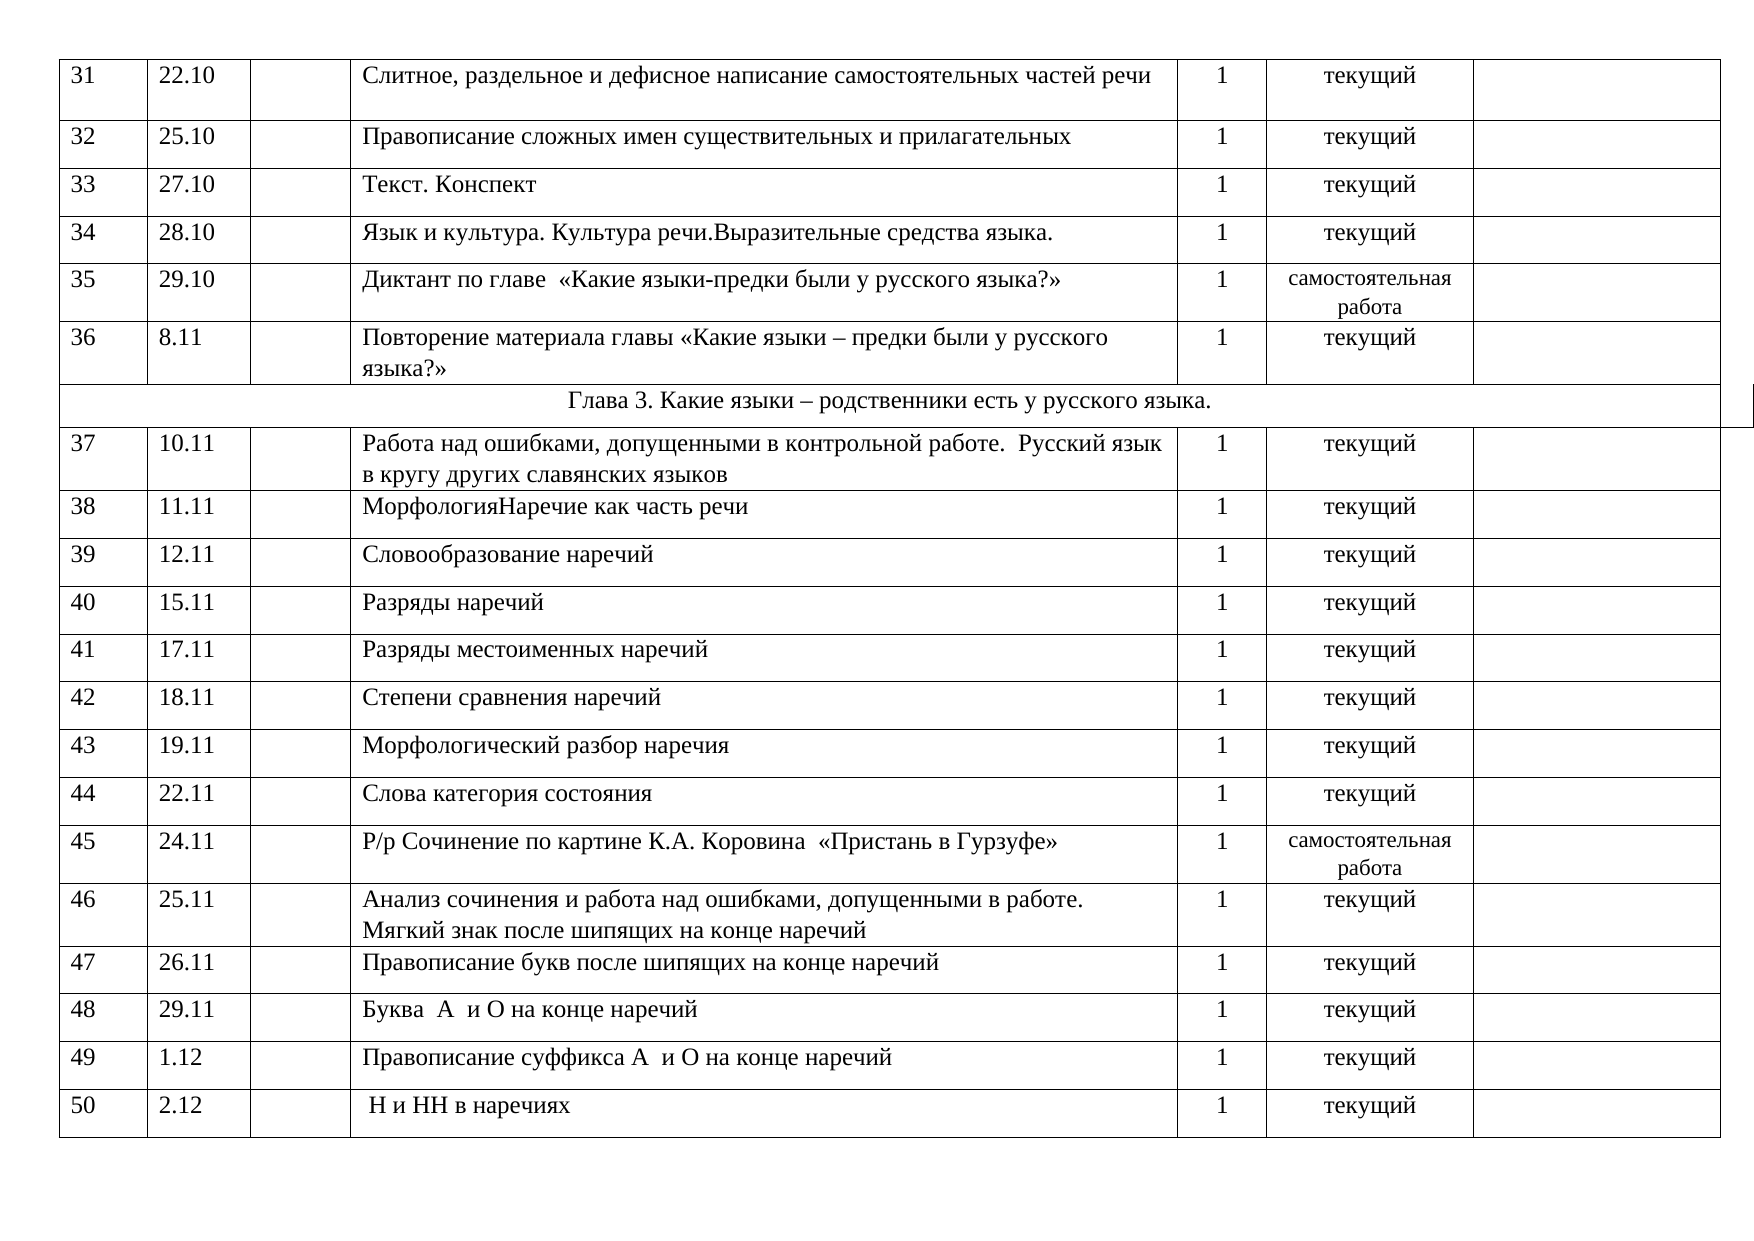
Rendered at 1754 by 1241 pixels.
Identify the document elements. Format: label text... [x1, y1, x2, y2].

table_cell Правописание суффикса А и О на конце наречий [351, 1042, 1177, 1089]
table_cell [1474, 1042, 1720, 1089]
table_cell 1 [1178, 60, 1266, 120]
table_cell 1 [1178, 994, 1266, 1041]
table_cell [251, 1042, 350, 1089]
table_cell 39 [60, 539, 147, 586]
table_cell Повторение материала главы «Какие языки – предки были у русского языка?» [351, 322, 1177, 384]
table_cell самостоятельная работа [1267, 826, 1473, 883]
table_cell [1474, 169, 1720, 216]
table_cell текущий [1267, 682, 1473, 729]
table_cell Разряды наречий [351, 587, 1177, 633]
table_cell Слитное, раздельное и дефисное написание самостоятельных частей речи [351, 60, 1177, 120]
table_cell текущий [1267, 1090, 1473, 1137]
table_cell [1474, 587, 1720, 633]
table_cell 38 [60, 491, 147, 538]
table_cell Язык и культура. Культура речи.Выразительные средства языка. [351, 217, 1177, 263]
table_cell текущий [1267, 1042, 1473, 1089]
table_cell Глава 3. Какие языки – родственники есть у русского языка. [60, 385, 1720, 427]
table_cell 22.11 [148, 778, 250, 825]
table_cell [251, 947, 350, 993]
table_cell текущий [1267, 994, 1473, 1041]
table_cell [1474, 994, 1720, 1041]
table_cell 45 [60, 826, 147, 883]
table_cell Разряды местоименных наречий [351, 635, 1177, 681]
table_cell 8.11 [148, 322, 250, 384]
table_cell [251, 826, 350, 883]
table_cell 28.10 [148, 217, 250, 263]
table_cell текущий [1267, 778, 1473, 825]
table_cell [1474, 121, 1720, 168]
table_cell [251, 778, 350, 825]
table_cell 15.11 [148, 587, 250, 633]
table_cell [1474, 730, 1720, 777]
table_cell [1474, 322, 1720, 384]
table_cell [251, 730, 350, 777]
table_cell 22.10 [148, 60, 250, 120]
table_cell текущий [1267, 60, 1473, 120]
table_cell 25.11 [148, 884, 250, 946]
table_cell 43 [60, 730, 147, 777]
table_cell текущий [1267, 884, 1473, 946]
table_cell 1 [1178, 428, 1266, 490]
table_cell 10.11 [148, 428, 250, 490]
table_cell 48 [60, 994, 147, 1041]
table_cell 1 [1178, 322, 1266, 384]
table_cell текущий [1267, 322, 1473, 384]
table_cell текущий [1267, 169, 1473, 216]
table_cell 1 [1178, 826, 1266, 883]
table_cell Слова категория состояния [351, 778, 1177, 825]
table_cell 1 [1178, 217, 1266, 263]
table_cell 1 [1178, 121, 1266, 168]
table_cell текущий [1267, 587, 1473, 633]
table_cell 1 [1178, 682, 1266, 729]
table_cell 35 [60, 264, 147, 321]
table_cell 46 [60, 884, 147, 946]
table_cell 25.10 [148, 121, 250, 168]
table_cell 40 [60, 587, 147, 633]
table_cell 29.11 [148, 994, 250, 1041]
table_cell [251, 169, 350, 216]
table_cell 29.10 [148, 264, 250, 321]
table_cell [251, 635, 350, 681]
table_cell 11.11 [148, 491, 250, 538]
table_cell 1 [1178, 947, 1266, 993]
table_cell 47 [60, 947, 147, 993]
table_cell Морфологический разбор наречия [351, 730, 1177, 777]
table_cell Правописание сложных имен существительных и прилагательных [351, 121, 1177, 168]
table_cell Словообразование наречий [351, 539, 1177, 586]
table_cell 1 [1178, 884, 1266, 946]
table_cell 50 [60, 1090, 147, 1137]
table_cell 12.11 [148, 539, 250, 586]
table_cell 1.12 [148, 1042, 250, 1089]
table_cell текущий [1267, 635, 1473, 681]
table_cell 19.11 [148, 730, 250, 777]
table_cell [1474, 1090, 1720, 1137]
table_cell Работа над ошибками, допущенными в контрольной работе. Русский язык в кругу других славянских языков [351, 428, 1177, 490]
table_cell 33 [60, 169, 147, 216]
table_cell 44 [60, 778, 147, 825]
table_cell 1 [1178, 169, 1266, 216]
table_cell 1 [1178, 587, 1266, 633]
table_cell 1 [1178, 264, 1266, 321]
table_cell [251, 491, 350, 538]
table_cell Анализ сочинения и работа над ошибками, допущенными в работе. Мягкий знак после шипящих на конце наречий [351, 884, 1177, 946]
table_cell Р/р Сочинение по картине К.А. Коровина «Пристань в Гурзуфе» [351, 826, 1177, 883]
table_cell 1 [1178, 1090, 1266, 1137]
table_cell текущий [1267, 121, 1473, 168]
table_cell текущий [1267, 947, 1473, 993]
table_cell [251, 428, 350, 490]
table_cell [251, 994, 350, 1041]
table_cell 18.11 [148, 682, 250, 729]
table_cell [1474, 217, 1720, 263]
table_cell [1474, 778, 1720, 825]
table_cell [1474, 884, 1720, 946]
table_cell 32 [60, 121, 147, 168]
table_cell 42 [60, 682, 147, 729]
table_cell [251, 884, 350, 946]
table_cell 1 [1178, 635, 1266, 681]
table_cell 41 [60, 635, 147, 681]
table_cell 1 [1178, 778, 1266, 825]
table_cell 24.11 [148, 826, 250, 883]
table_cell [1474, 682, 1720, 729]
table_cell 37 [60, 428, 147, 490]
table_cell [1721, 384, 1753, 427]
table_cell [1474, 539, 1720, 586]
table_cell Диктант по главе «Какие языки-предки были у русского языка?» [351, 264, 1177, 321]
table_cell [1474, 60, 1720, 120]
table_cell 31 [60, 60, 147, 120]
table_cell [251, 539, 350, 586]
table_cell [251, 587, 350, 633]
table_cell 1 [1178, 1042, 1266, 1089]
table_cell [1474, 635, 1720, 681]
table_cell текущий [1267, 428, 1473, 490]
table_cell 17.11 [148, 635, 250, 681]
table_cell [251, 682, 350, 729]
table_cell 2.12 [148, 1090, 250, 1137]
table_cell Текст. Конспект [351, 169, 1177, 216]
table_cell текущий [1267, 217, 1473, 263]
table_cell 1 [1178, 491, 1266, 538]
table_cell [1474, 264, 1720, 321]
table_cell 34 [60, 217, 147, 263]
table_cell 27.10 [148, 169, 250, 216]
table_cell [1474, 947, 1720, 993]
table_cell текущий [1267, 491, 1473, 538]
table_cell 1 [1178, 730, 1266, 777]
table_cell текущий [1267, 539, 1473, 586]
table_cell Степени сравнения наречий [351, 682, 1177, 729]
table_cell Правописание букв после шипящих на конце наречий [351, 947, 1177, 993]
table_cell [251, 121, 350, 168]
table_cell 26.11 [148, 947, 250, 993]
table_cell текущий [1267, 730, 1473, 777]
table_cell [251, 322, 350, 384]
table_cell [251, 1090, 350, 1137]
table_cell [1474, 491, 1720, 538]
table_cell 1 [1178, 539, 1266, 586]
table_cell МорфологияНаречие как часть речи [351, 491, 1177, 538]
table_cell [1474, 826, 1720, 883]
table_cell 36 [60, 322, 147, 384]
table_cell [251, 217, 350, 263]
table_cell Н и НН в наречиях [351, 1090, 1177, 1137]
table_cell [251, 264, 350, 321]
table_cell самостоятельная работа [1267, 264, 1473, 321]
table_cell Буква А и О на конце наречий [351, 994, 1177, 1041]
table_cell 49 [60, 1042, 147, 1089]
table_cell [1474, 428, 1720, 490]
table_cell [251, 60, 350, 120]
